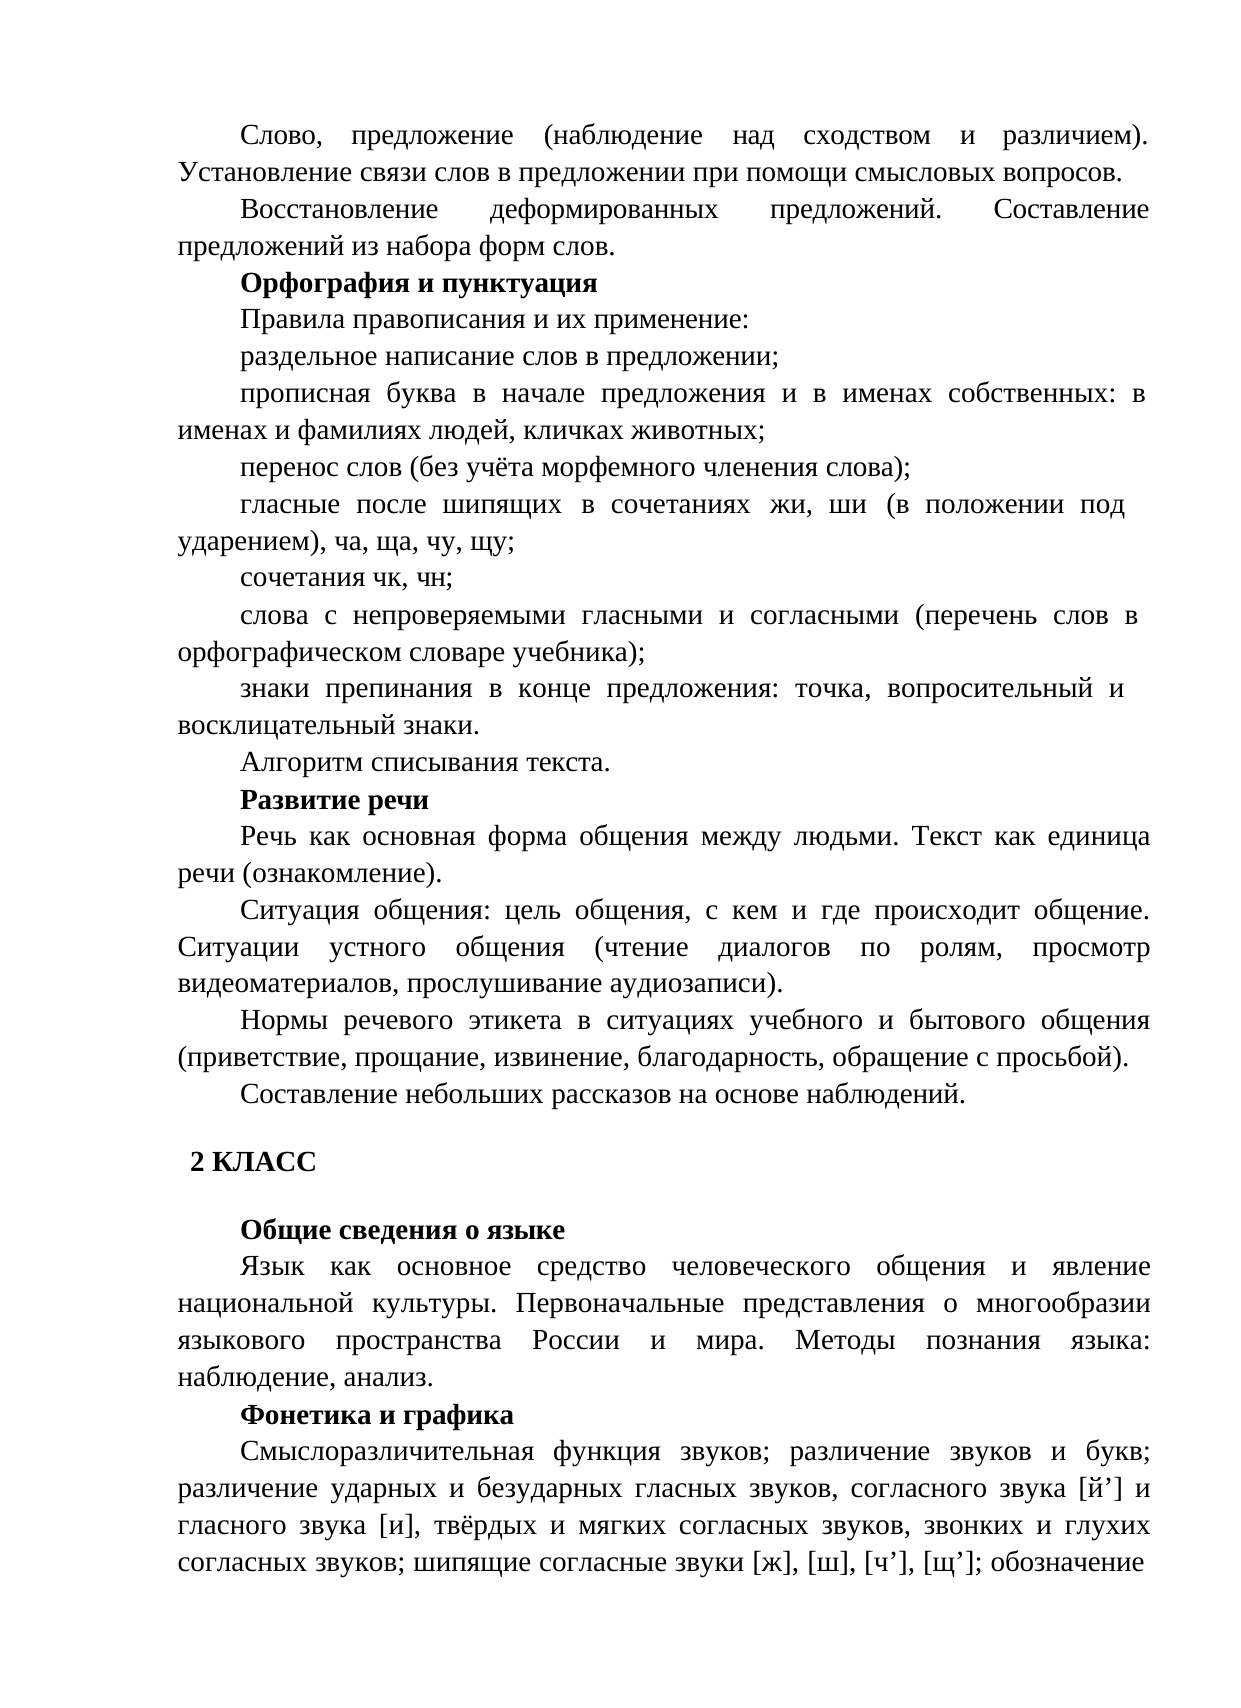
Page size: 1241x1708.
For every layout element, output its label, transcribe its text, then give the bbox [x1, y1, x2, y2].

text Восстановление деформированных предложений. Составление предложений из набора форм слов. [177, 191, 1152, 261]
text Слово, предложение (наблюдение над сходством и различием). [240, 117, 1163, 151]
text Нормы речевого этикета в ситуациях учебного и бытового общения (приветствие, прощание, извинение, благодарность, обращение с просьбой). [177, 1002, 1151, 1073]
text Установление связи слов в предложении при помощи смысловых вопросов. [177, 154, 1163, 188]
text прописная буква в начале предложения и в именах собственных: в именах и фамилиях людей, кличках животных; [177, 375, 1163, 446]
subtitle Общие сведения о языке [240, 1212, 1163, 1246]
text Ситуация общения: цель общения, с кем и где происходит общение. Ситуации устного общения (чтение диалогов по ролям, просмотр видеоматериалов, прослушивание аудиозаписи). [177, 892, 1152, 999]
text Алгоритм списывания текста. [240, 744, 1163, 778]
text Язык как основное средство человеческого общения и явление национальной культуры. Первоначальные представления о многообразии языкового пространства России и мира. Методы познания языка: наблюдение, анализ. [177, 1248, 1152, 1393]
text сочетания чк, чн; [240, 560, 1163, 593]
text Правила правописания и их применение: [240, 301, 1163, 335]
text Составление небольших рассказов на основе наблюдений. [240, 1076, 1163, 1110]
subtitle Развитие речи [240, 782, 1163, 815]
text гласные после шипящих в сочетаниях жи, ши (в положении под ударением), ча, ща, чу, щу; [177, 486, 1163, 556]
text знаки препинания в конце предложения: точка, вопросительный и восклицательный знаки. [177, 671, 1163, 741]
subtitle КЛАСС [190, 1144, 1163, 1178]
text перенос слов (без учёта морфемного членения слова); [240, 449, 1163, 483]
text Речь как основная форма общения между людьми. Текст как единица речи (ознакомление). [177, 818, 1152, 888]
subtitle Фонетика и графика [240, 1397, 1163, 1430]
text Смыслоразличительная функция звуков; различение звуков и букв; различение ударных и безударных гласных звуков, согласного звука [й’] и гласного звука [и], твёрдых и мягких согласных звуков, звонких и глухих согласных звуков; шипящие согласные звуки [ж], [ш], [ч’], [щ’]; обозначение [177, 1433, 1152, 1577]
text раздельное написание слов в предложении; [240, 338, 1163, 372]
text слова с непроверяемыми гласными и согласными (перечень слов в орфографическом словаре учебника); [177, 597, 1163, 667]
subtitle Орфография и пунктуация [240, 265, 1163, 299]
